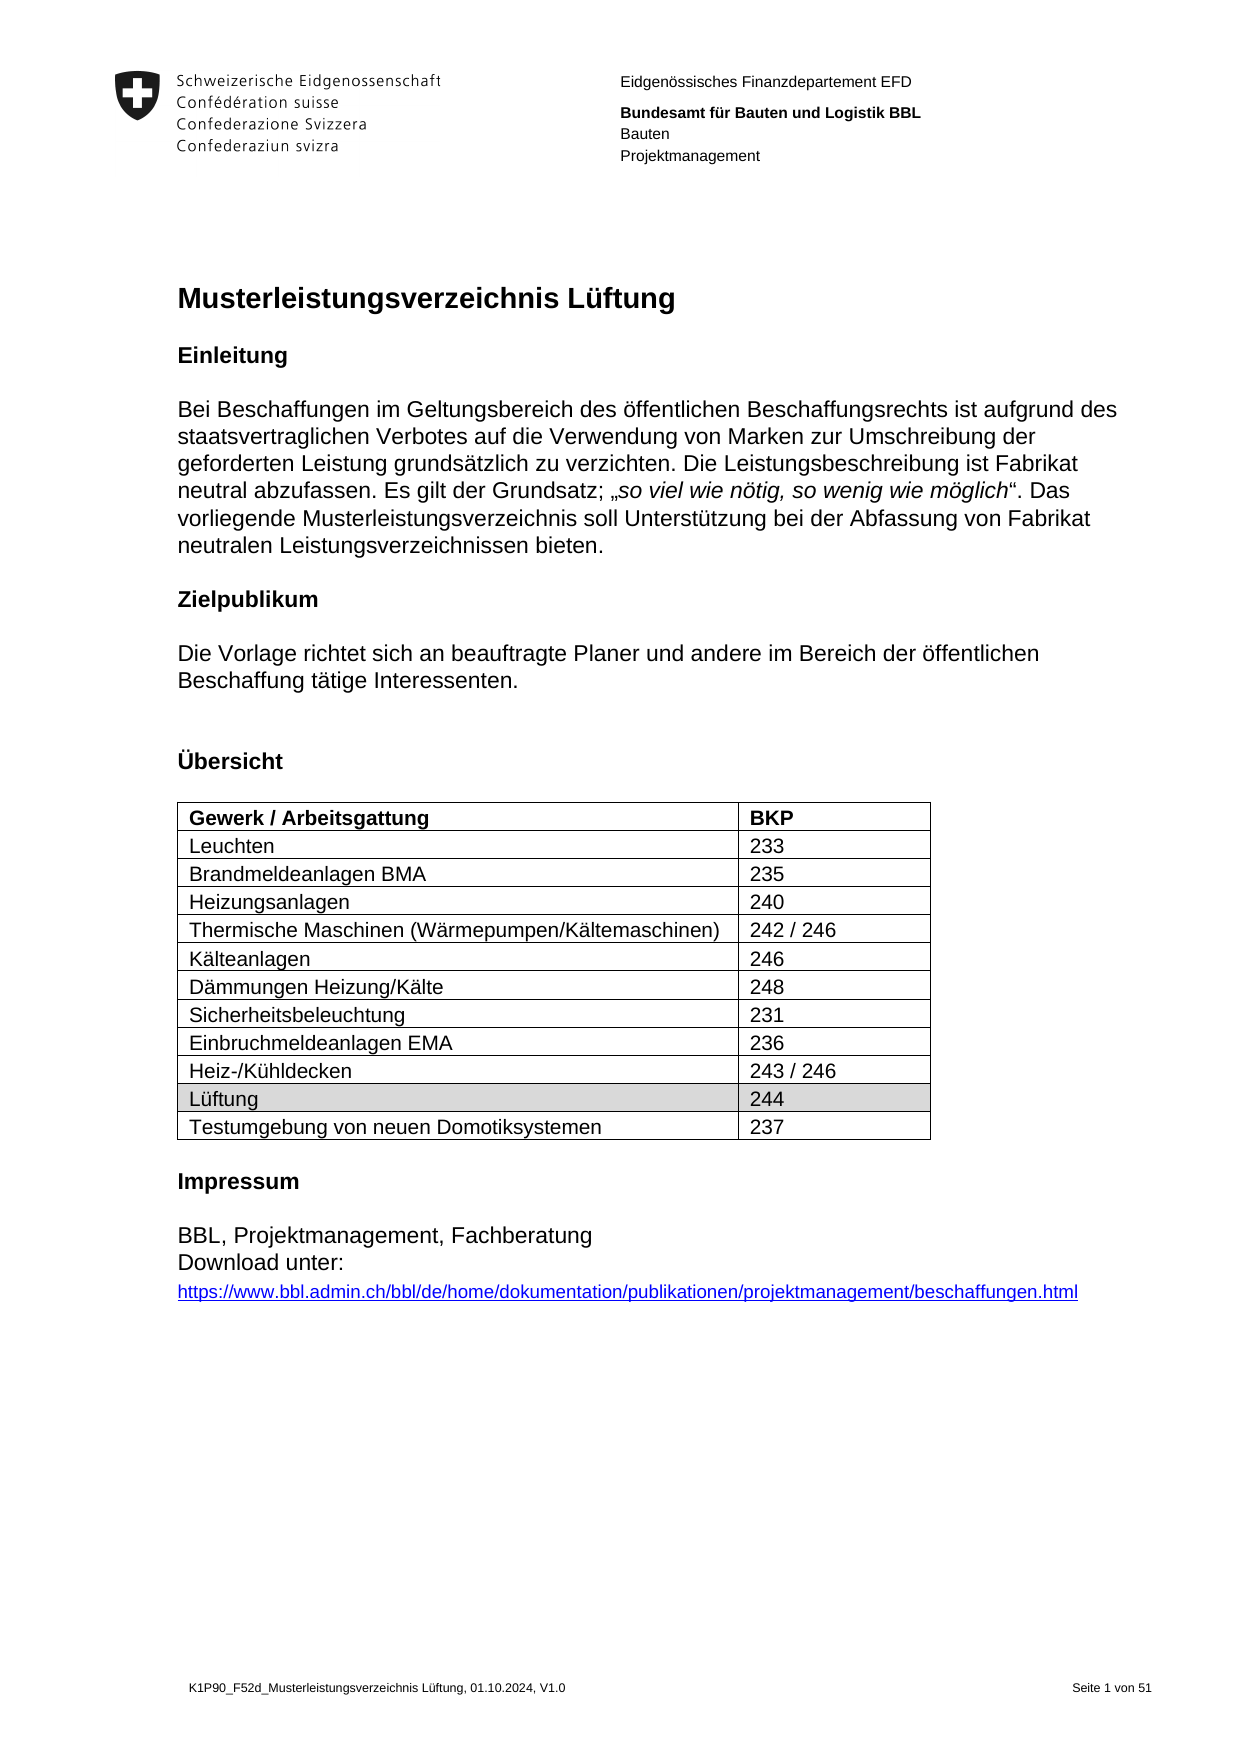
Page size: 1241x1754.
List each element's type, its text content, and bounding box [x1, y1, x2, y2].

table_cell 236 [739, 1028, 930, 1055]
table_cell Dämmungen Heizung/Kälte [178, 971, 738, 998]
table_cell Heiz-/Kühldecken [178, 1056, 738, 1083]
table_cell 242 / 246 [739, 915, 930, 942]
table_cell Sicherheitsbeleuchtung [178, 1000, 738, 1027]
table_cell Leuchten [178, 831, 738, 858]
table_cell Heizungsanlagen [178, 887, 738, 914]
table_cell Brandmeldeanlagen BMA [178, 859, 738, 886]
table_header BKP [739, 803, 930, 830]
table_cell 244 [739, 1084, 930, 1111]
table_cell 231 [739, 1000, 930, 1027]
text Die Vorlage richtet sich an beauftragte Planer und andere im Bereich der öffentlichen Beschaffung tätige Interessenten. [177, 639, 1122, 693]
text BBL, Projektmanagement, Fachberatung [177, 1221, 1122, 1248]
text Zielpublikum [177, 585, 1122, 612]
picture [115, 70, 441, 177]
text Musterleistungsverzeichnis Lüftung [177, 281, 1122, 314]
text Impressum [177, 1167, 1122, 1194]
text Download unter: [177, 1248, 1122, 1276]
text Übersicht [177, 747, 1122, 774]
table_header Gewerk / Arbeitsgattung [178, 803, 738, 830]
table_cell 243 / 246 [739, 1056, 930, 1083]
table_cell Einbruchmeldeanlagen EMA [178, 1028, 738, 1055]
table_cell 246 [739, 943, 930, 970]
text https://www.bbl.admin.ch/bbl/de/home/dokumentation/publikationen/projektmanagement/beschaffungen.html [177, 1276, 1122, 1303]
table_cell Thermische Maschinen (Wärmepumpen/Kältemaschinen) [178, 915, 738, 942]
table_cell 248 [739, 971, 930, 998]
table_cell Testumgebung von neuen Domotiksystemen [178, 1112, 738, 1139]
table_cell 240 [739, 887, 930, 914]
table_cell 235 [739, 859, 930, 886]
table_cell Kälteanlagen [178, 943, 738, 970]
table_cell Lüftung [178, 1084, 738, 1111]
table_cell 237 [739, 1112, 930, 1139]
table_cell 233 [739, 831, 930, 858]
text Bei Beschaffungen im Geltungsbereich des öffentlichen Beschaffungsrechts ist aufgrund des staatsvertraglichen Verbotes auf die Verwendung von Marken zur Umschreibung der geforderten Leistung grundsätzlich zu verzichten. Die Leistungsbeschreibung ist Fabrikat neutral abzufassen. Es gilt der Grundsatz; „so viel wie nötig, so wenig wie möglich“. Das vorliegende Musterleistungsverzeichnis soll Unterstützung bei der Abfassung von Fabrikat neutralen Leistungsverzeichnissen bieten. [177, 395, 1122, 558]
text Einleitung [177, 341, 1122, 368]
